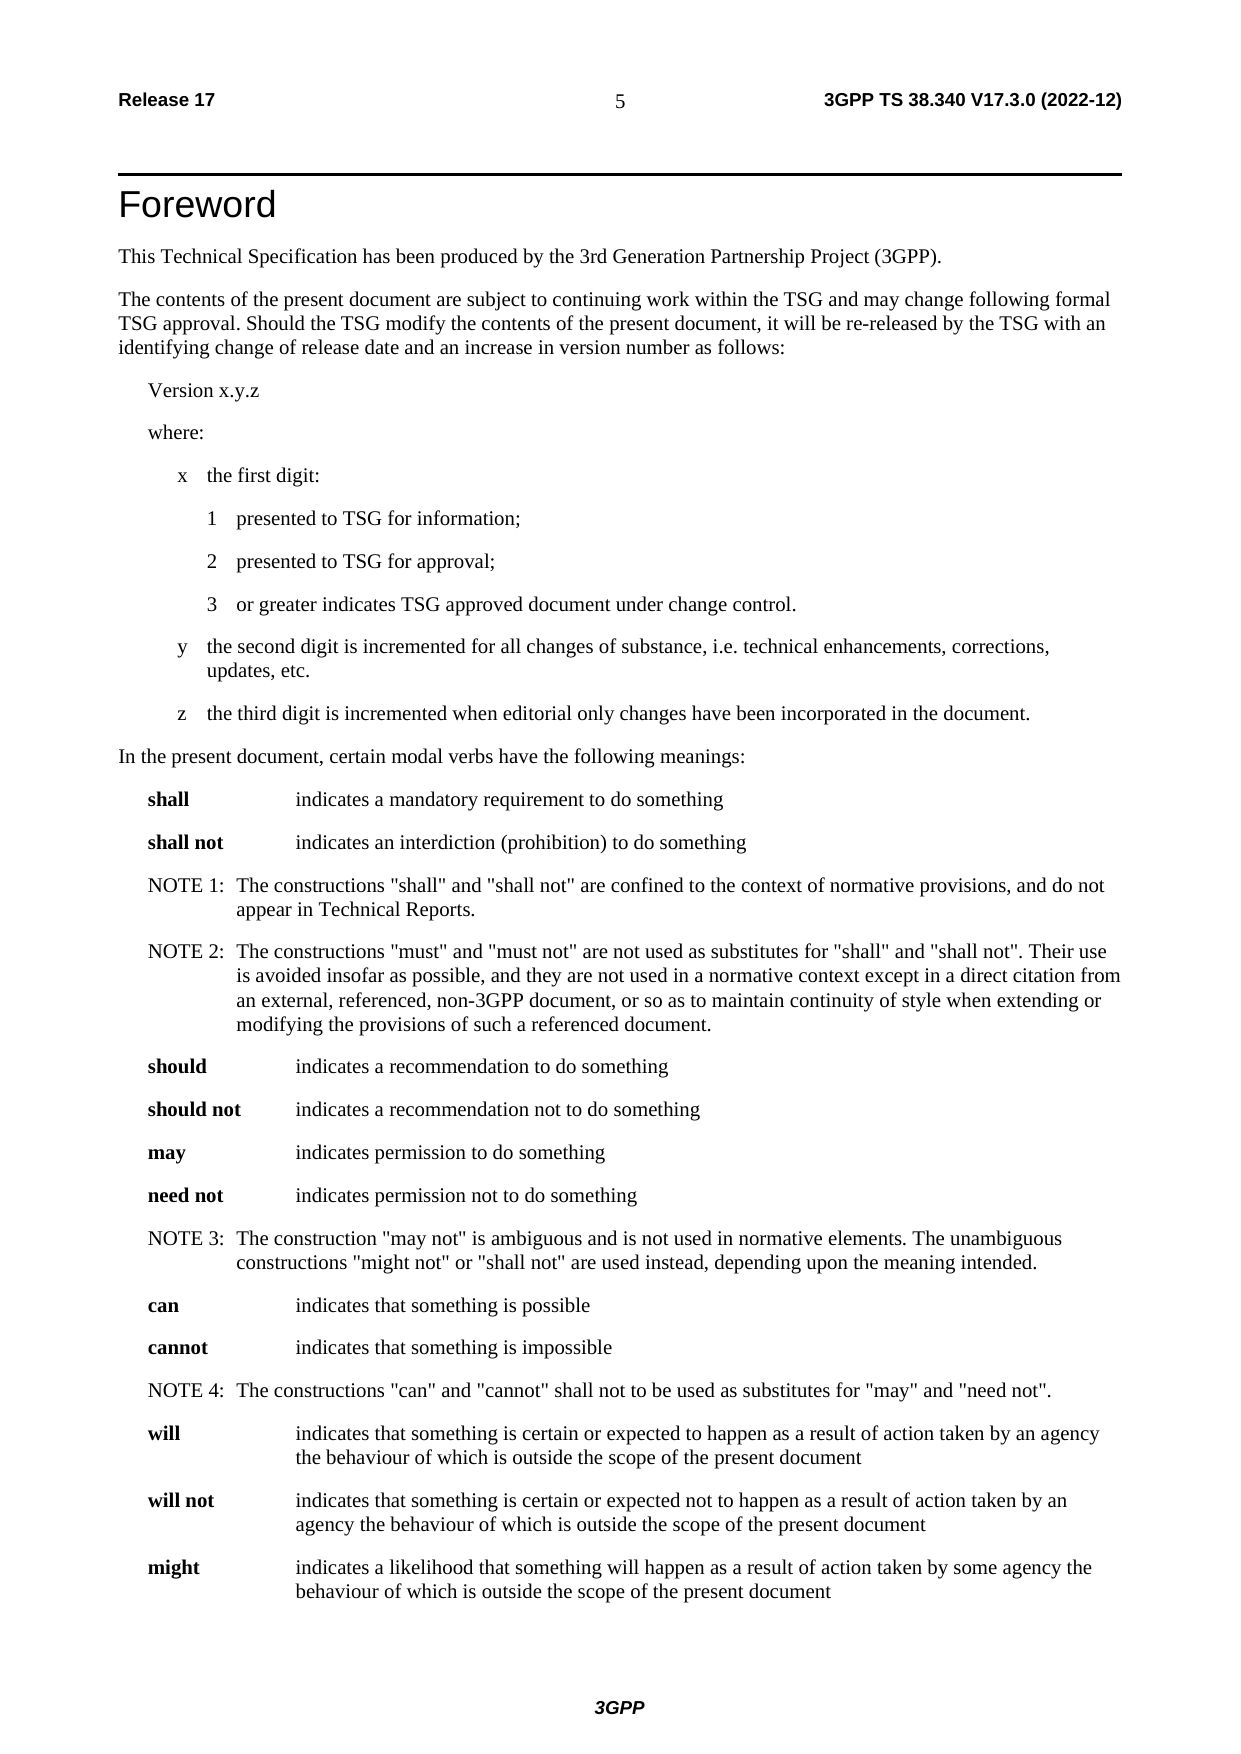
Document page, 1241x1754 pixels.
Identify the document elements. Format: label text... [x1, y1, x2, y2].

text shall indicates a mandatory requirement to do something [148, 787, 1122, 811]
text where: [148, 420, 1122, 444]
text NOTE 1: The constructions "shall" and "shall not" are confined to the context of normative provisions, and do not appear in Technical Reports. [148, 872, 1122, 921]
subtitle Foreword [118, 176, 1122, 225]
text NOTE 3: The construction "may not" is ambiguous and is not used in normative elements. The unambiguous constructions "might not" or "shall not" are used instead, depending upon the meaning intended. [148, 1226, 1122, 1274]
text may indicates permission to do something [148, 1140, 1122, 1164]
text 2 presented to TSG for approval; [207, 549, 1122, 573]
text x the first digit: [177, 463, 1122, 487]
text NOTE 2: The constructions "must" and "must not" are not used as substitutes for "shall" and "shall not". Their use is avoided insofar as possible, and they are not used in a normative context except in a direct citation from an external, referenced, non-3GPP document, or so as to maintain continuity of style when extending or modifying the provisions of such a referenced document. [148, 939, 1122, 1036]
text will not indicates that something is certain or expected not to happen as a result of action taken by an agency the behaviour of which is outside the scope of the present document [148, 1488, 1122, 1536]
text 1 presented to TSG for information; [207, 506, 1122, 530]
text z the third digit is incremented when editorial only changes have been incorporated in the document. [177, 701, 1122, 725]
text 3 or greater indicates TSG approved document under change control. [207, 592, 1122, 616]
text will indicates that something is certain or expected to happen as a result of action taken by an agency the behaviour of which is outside the scope of the present document [148, 1421, 1122, 1469]
text The contents of the present document are subject to continuing work within the TSG and may change following formal TSG approval. Should the TSG modify the contents of the present document, it will be re-released by the TSG with an identifying change of release date and an increase in version number as follows: [118, 287, 1122, 359]
text should not indicates a recommendation not to do something [148, 1097, 1122, 1121]
text cannot indicates that something is impossible [148, 1335, 1122, 1359]
text NOTE 4: The constructions "can" and "cannot" shall not to be used as substitutes for "may" and "need not". [148, 1378, 1122, 1402]
text can indicates that something is possible [148, 1292, 1122, 1317]
text y the second digit is incremented for all changes of substance, i.e. technical enhancements, corrections, updates, etc. [177, 634, 1122, 682]
text In the present document, certain modal verbs have the following meanings: [118, 744, 1122, 768]
text Version x.y.z [148, 377, 1122, 402]
text shall not indicates an interdiction (prohibition) to do something [148, 830, 1122, 854]
text need not indicates permission not to do something [148, 1183, 1122, 1207]
text This Technical Specification has been produced by the 3rd Generation Partnership Project (3GPP). [118, 244, 1122, 268]
text might indicates a likelihood that something will happen as a result of action taken by some agency the behaviour of which is outside the scope of the present document [148, 1555, 1122, 1603]
text should indicates a recommendation to do something [148, 1054, 1122, 1078]
